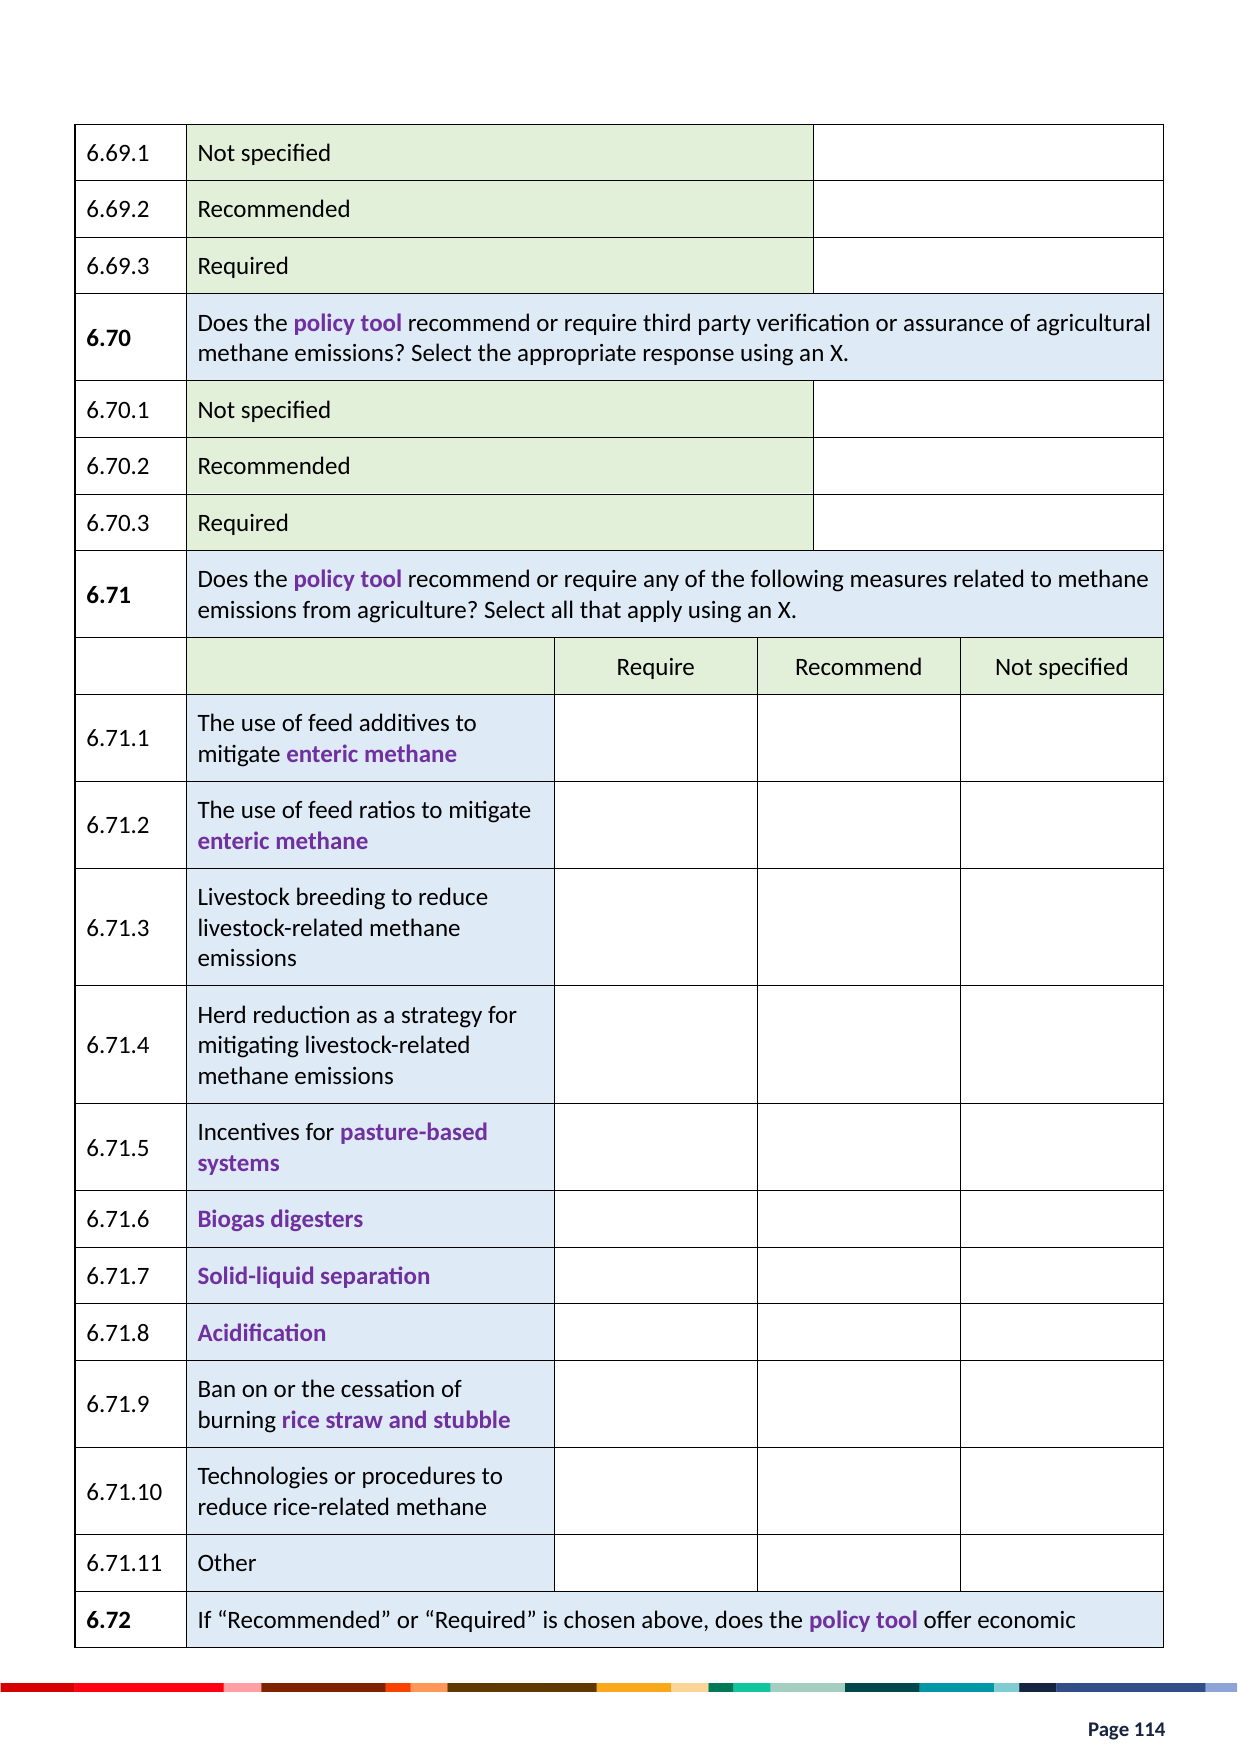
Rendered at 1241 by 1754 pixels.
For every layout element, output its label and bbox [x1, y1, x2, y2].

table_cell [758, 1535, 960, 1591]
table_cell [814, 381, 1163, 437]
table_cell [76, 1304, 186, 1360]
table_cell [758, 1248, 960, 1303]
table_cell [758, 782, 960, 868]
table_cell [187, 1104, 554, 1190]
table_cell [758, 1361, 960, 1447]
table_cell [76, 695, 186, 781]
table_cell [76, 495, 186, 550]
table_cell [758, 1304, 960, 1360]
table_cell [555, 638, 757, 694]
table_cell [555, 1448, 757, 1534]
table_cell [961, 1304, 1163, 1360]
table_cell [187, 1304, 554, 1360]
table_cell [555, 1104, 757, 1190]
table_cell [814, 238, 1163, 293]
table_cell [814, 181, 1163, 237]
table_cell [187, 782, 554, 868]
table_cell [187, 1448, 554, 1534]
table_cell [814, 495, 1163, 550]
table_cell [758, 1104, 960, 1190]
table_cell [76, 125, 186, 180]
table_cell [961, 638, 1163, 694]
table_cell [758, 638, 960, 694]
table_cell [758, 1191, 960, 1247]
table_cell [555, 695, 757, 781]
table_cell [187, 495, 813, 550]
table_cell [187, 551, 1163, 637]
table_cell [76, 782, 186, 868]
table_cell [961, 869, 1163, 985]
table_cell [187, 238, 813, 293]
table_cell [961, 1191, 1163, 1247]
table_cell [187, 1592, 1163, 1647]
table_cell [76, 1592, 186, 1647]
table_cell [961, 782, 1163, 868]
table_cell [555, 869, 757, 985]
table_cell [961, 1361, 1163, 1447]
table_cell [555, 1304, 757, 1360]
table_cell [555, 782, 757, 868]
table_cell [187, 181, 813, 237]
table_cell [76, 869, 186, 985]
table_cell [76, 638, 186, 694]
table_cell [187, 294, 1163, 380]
picture [0, 1683, 1236, 1692]
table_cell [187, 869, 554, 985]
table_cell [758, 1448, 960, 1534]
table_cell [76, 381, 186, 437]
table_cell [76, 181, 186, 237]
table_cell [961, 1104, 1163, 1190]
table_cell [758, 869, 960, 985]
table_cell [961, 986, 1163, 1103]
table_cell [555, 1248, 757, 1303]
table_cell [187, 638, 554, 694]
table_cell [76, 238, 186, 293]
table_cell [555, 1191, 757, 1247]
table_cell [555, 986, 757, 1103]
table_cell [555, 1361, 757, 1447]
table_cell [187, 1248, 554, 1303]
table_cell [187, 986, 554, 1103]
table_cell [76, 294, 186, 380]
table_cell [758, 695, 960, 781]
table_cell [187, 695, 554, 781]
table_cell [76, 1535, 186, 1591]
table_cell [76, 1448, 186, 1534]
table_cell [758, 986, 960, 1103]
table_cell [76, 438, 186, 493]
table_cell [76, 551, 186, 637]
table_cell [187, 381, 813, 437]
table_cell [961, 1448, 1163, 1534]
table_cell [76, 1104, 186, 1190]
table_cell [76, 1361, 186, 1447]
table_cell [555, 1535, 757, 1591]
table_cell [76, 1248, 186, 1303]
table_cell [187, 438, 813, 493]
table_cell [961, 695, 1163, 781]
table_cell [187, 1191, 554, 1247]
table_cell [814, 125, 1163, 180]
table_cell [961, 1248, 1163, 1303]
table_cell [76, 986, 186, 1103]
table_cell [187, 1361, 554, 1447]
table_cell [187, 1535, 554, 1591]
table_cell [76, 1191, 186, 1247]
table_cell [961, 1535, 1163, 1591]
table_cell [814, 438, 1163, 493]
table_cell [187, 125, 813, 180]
